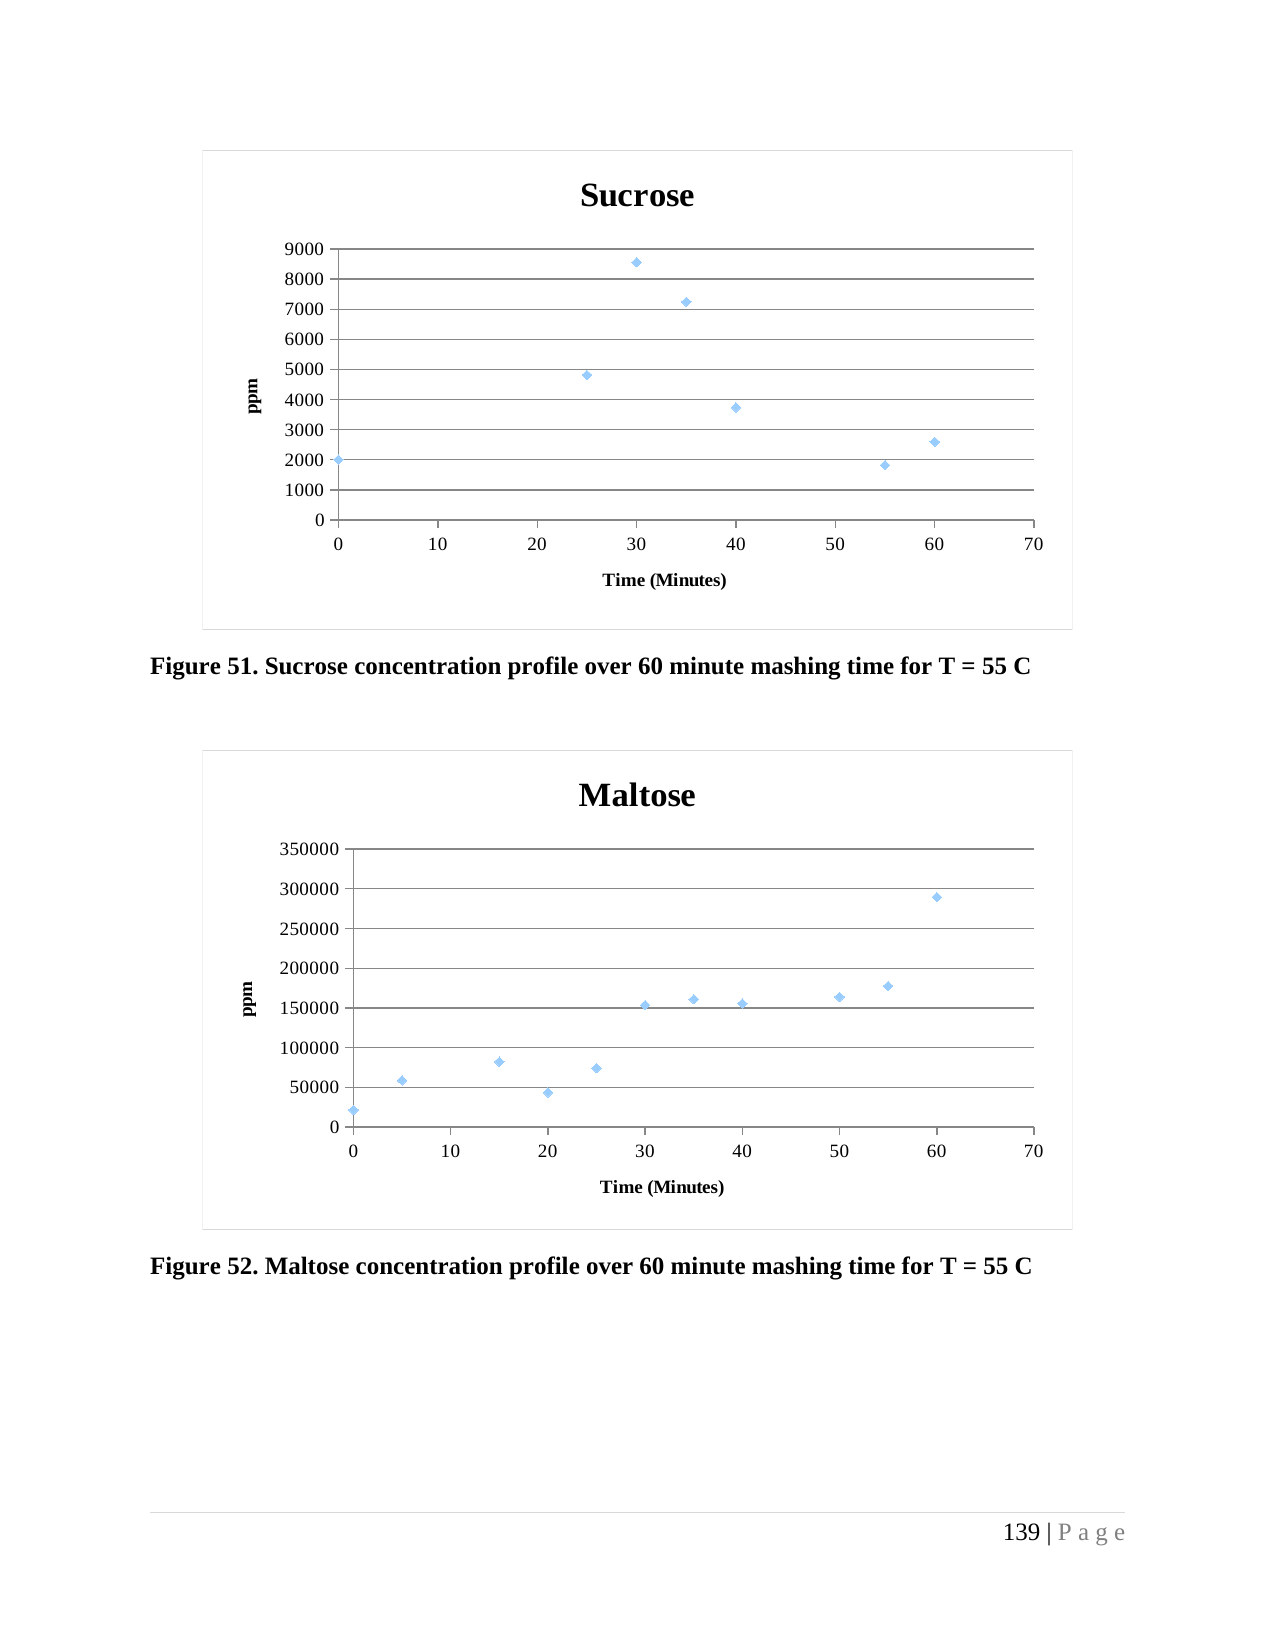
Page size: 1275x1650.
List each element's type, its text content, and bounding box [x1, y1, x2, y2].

text Figure 51. Sucrose concentration profile over 60 minute mashing time for T = 55 C [150, 651, 1125, 679]
text Figure 52. Maltose concentration profile over 60 minute mashing time for T = 55 C [150, 1251, 1125, 1279]
